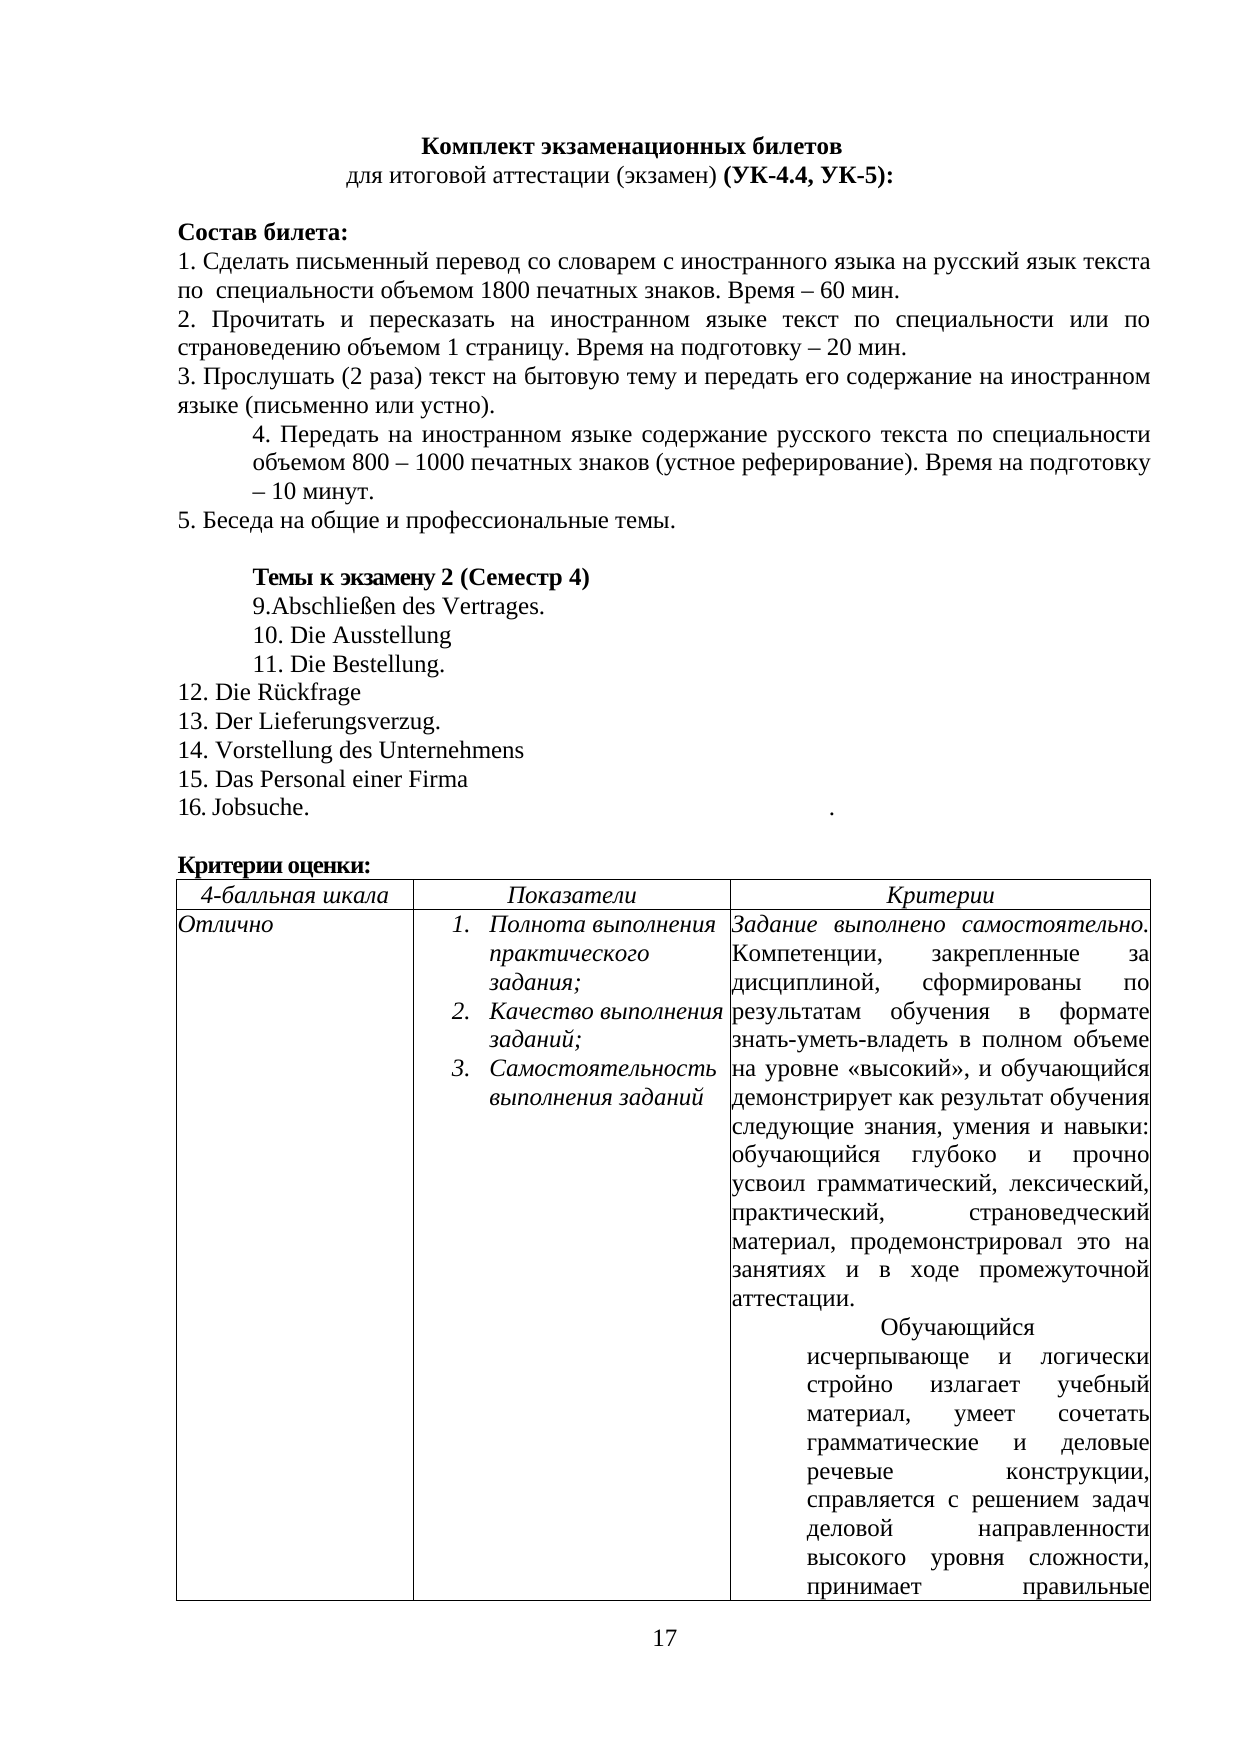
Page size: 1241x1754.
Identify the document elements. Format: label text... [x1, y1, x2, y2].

text 14. Vorstellung des Unternehmens [177, 735, 1152, 764]
text 15. Das Personal einer Firma [177, 764, 1152, 792]
text 4. Передать на иностранном языке содержание русского текста по специальности объемом 800 – 1000 печатных знаков (устное реферирование). Время на подготовку – 10 минут. [233, 419, 1152, 505]
text Критерии оценки: [177, 850, 1152, 879]
table_header Критерии [731, 880, 1150, 908]
text 16. Jobsuche. . [177, 792, 1152, 821]
text 5. Беседа на общие и профессиональные темы. [177, 505, 1152, 534]
text Темы к экзамену 2 (Семестр 4) [252, 562, 1133, 591]
text 12. Die Rückfrage [177, 677, 1152, 706]
text 3. Прослушать (2 раза) текст на бытовую тему и передать его содержание на иностранном языке (письменно или устно). [177, 361, 1152, 419]
text 9.Abschließen des Vertrages. 10. Die Ausstellung [252, 591, 1133, 649]
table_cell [414, 910, 730, 1599]
text 11. Die Bestellung. [252, 649, 1133, 677]
text Состав билета: [177, 217, 1152, 246]
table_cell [731, 932, 1150, 1599]
text 1. Сделать письменный перевод со словарем с иностранного языка на русский язык текста по специальности объемом 1800 печатных знаков. Время – 60 мин. [177, 246, 1152, 304]
table_cell Отлично [177, 910, 413, 1599]
text для итоговой аттестации (экзамен) (УК-4.4, УК-5): [177, 160, 1152, 189]
table_header Показатели [414, 880, 730, 908]
text 2. Прочитать и пересказать на иностранном языке текст по специальности или по страноведению объемом 1 страницу. Время на подготовку – 20 мин. [177, 304, 1152, 361]
text Комплект экзаменационных билетов [177, 131, 1152, 160]
table_header 4-балльная шкала [177, 880, 413, 908]
text 13. Der Lieferungsverzug. [177, 706, 1152, 735]
